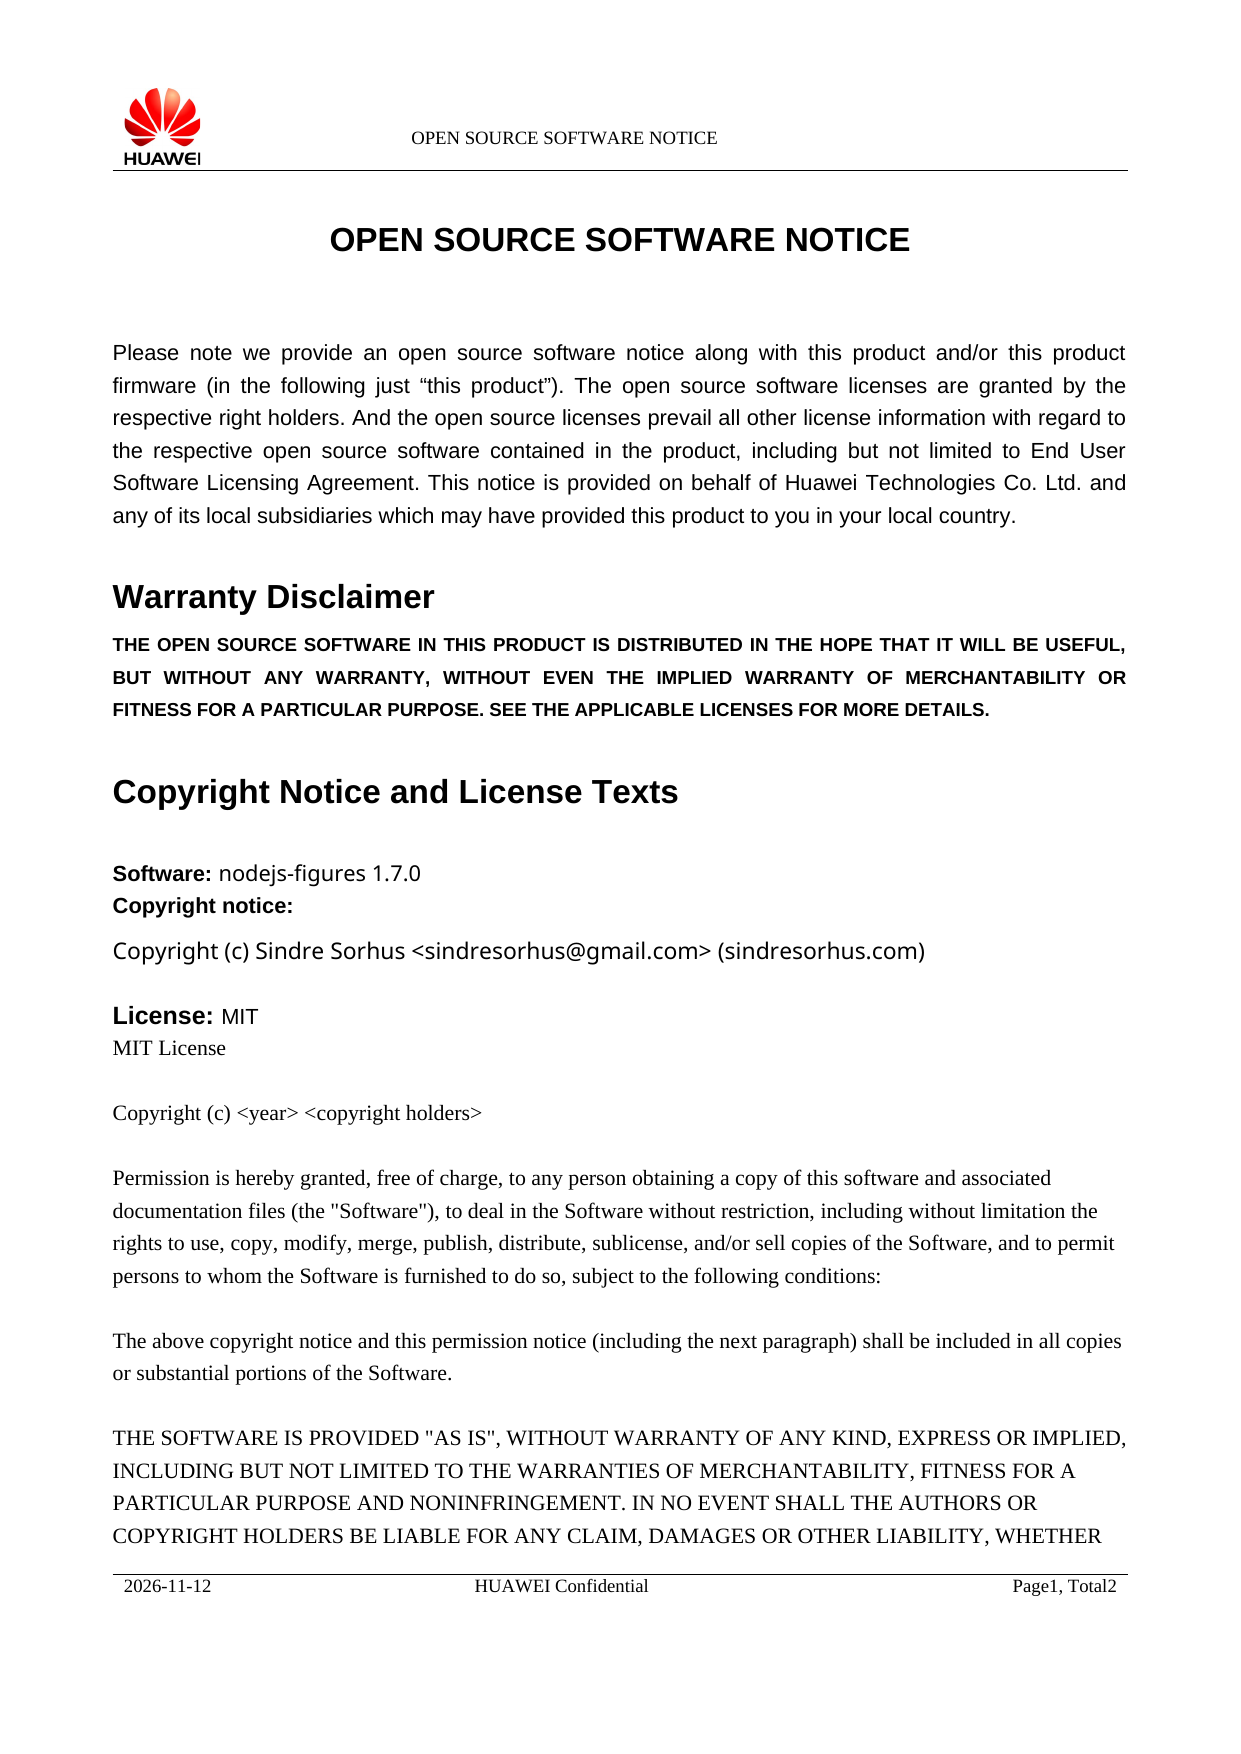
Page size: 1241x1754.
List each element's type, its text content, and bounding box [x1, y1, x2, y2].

text Copyright Notice and License Texts [112, 759, 1128, 824]
text OPEN SOURCE SOFTWARE NOTICE [112, 206, 1128, 271]
text License: MIT [112, 999, 1128, 1031]
text Copyright (c) Sindre Sorhus <sindresorhus@gmail.com> (sindresorhus.com) [112, 934, 1128, 966]
picture [124, 88, 201, 165]
text Copyright notice: [112, 889, 1128, 921]
text Warranty Disclaimer [112, 564, 1128, 629]
title Software: nodejs-figures 1.7.0 [112, 856, 1128, 889]
text Please note we provide an open source software notice along with this product and/or this product firmware (in the following just “this product”). The open source software licenses are granted by the respective right holders. And the open source licenses prevail all other license information with regard to the respective open source software contained in the product, including but not limited to End User Software Licensing Agreement. This notice is provided on behalf of Huawei Technologies Co. Ltd. and any of its local subsidiaries which may have provided this product to you in your local country. [112, 336, 1128, 531]
text The open source software in this product is distributed in the hope that it will be useful, but WITHOUT ANY WARRANTY, without even the implied warranty of MERCHANTABILITY or FITNESS FOR A PARTICULAR PURPOSE. See the applicable licenses for more details. [112, 629, 1128, 726]
